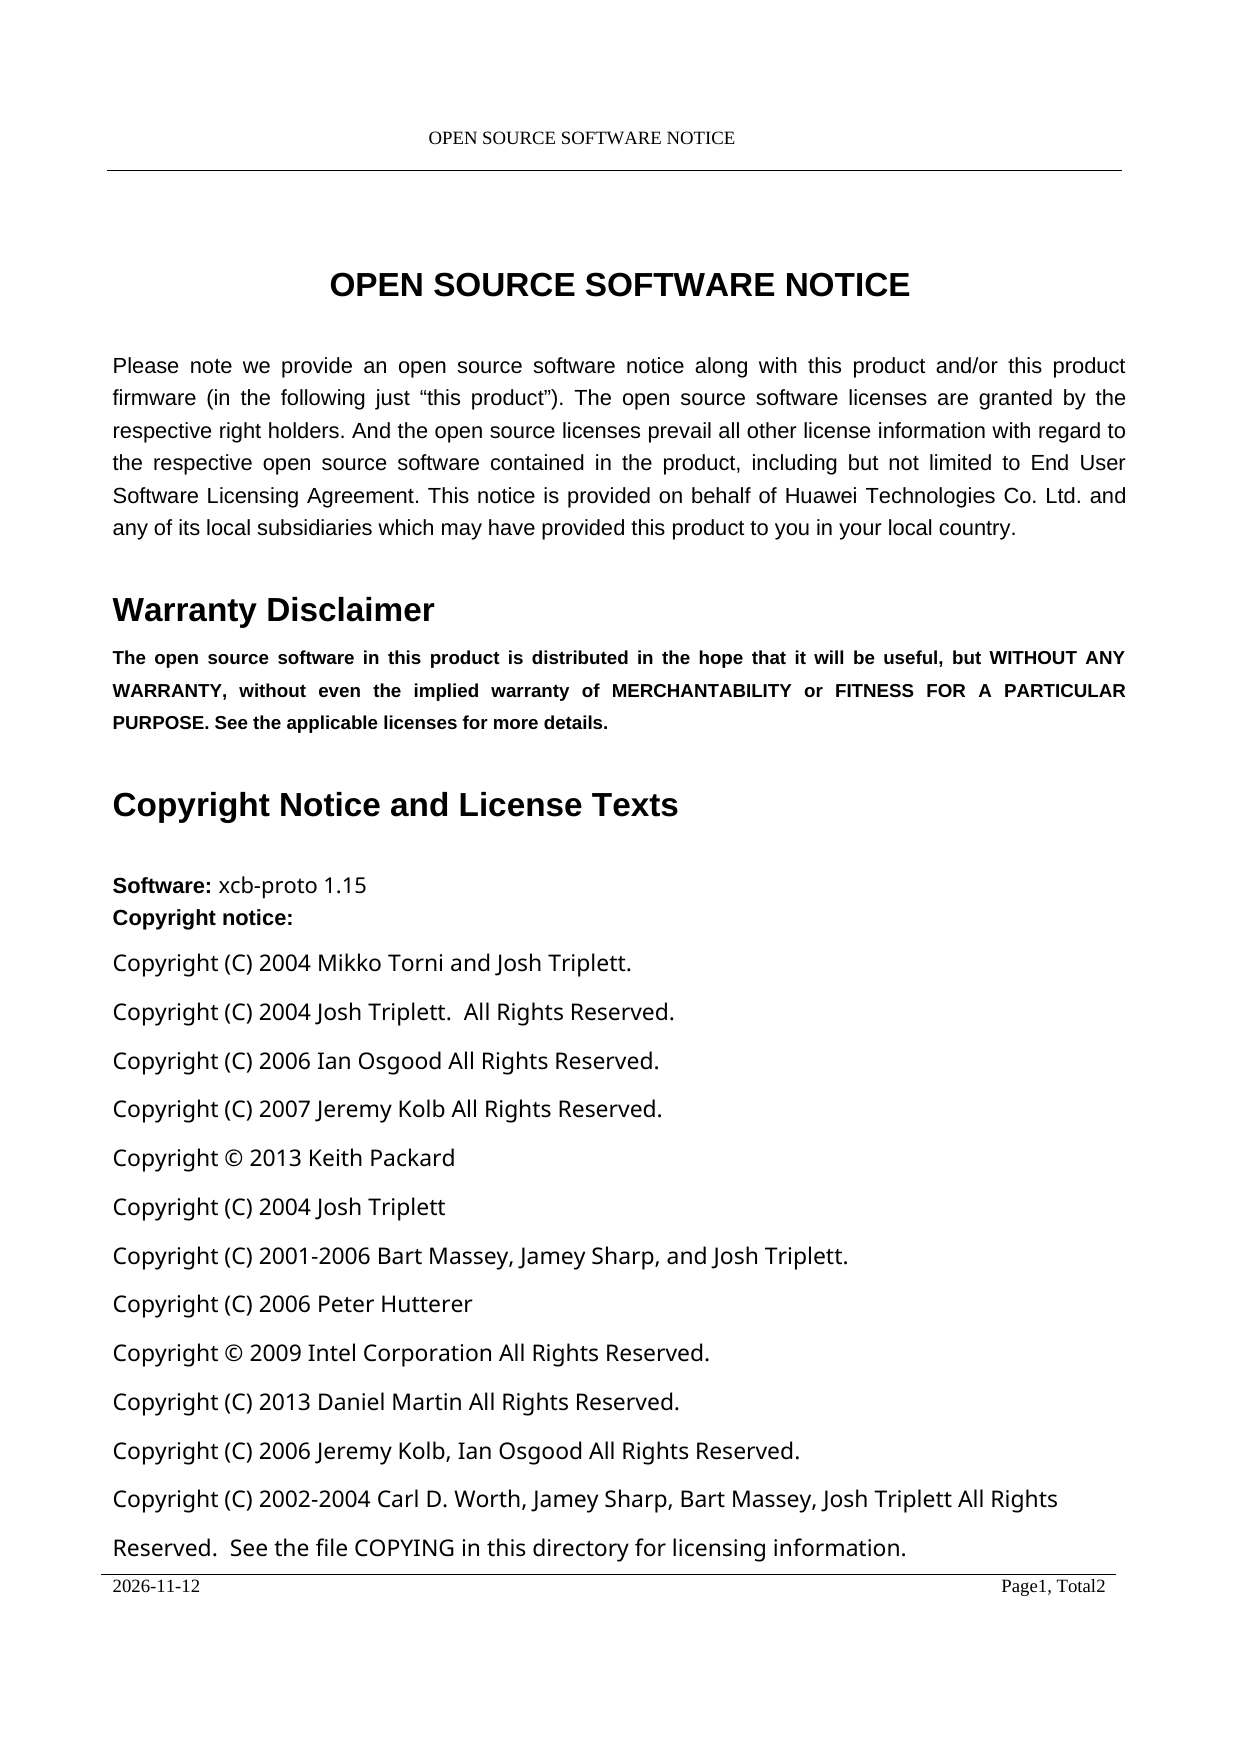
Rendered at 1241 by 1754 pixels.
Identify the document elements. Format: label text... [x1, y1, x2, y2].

text Copyright Notice and License Texts [112, 771, 1128, 836]
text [112, 947, 1128, 1564]
text Warranty Disclaimer [112, 576, 1128, 641]
text The open source software in this product is distributed in the hope that it will be useful, but WITHOUT ANY WARRANTY, without even the implied warranty of MERCHANTABILITY or FITNESS FOR A PARTICULAR PURPOSE. See the applicable licenses for more details. [112, 641, 1128, 739]
text Copyright notice: [112, 901, 1128, 934]
text OPEN SOURCE SOFTWARE NOTICE [112, 251, 1128, 316]
text Software: xcb-proto 1.15 [112, 869, 1128, 901]
text Please note we provide an open source software notice along with this product and/or this product firmware (in the following just “this product”). The open source software licenses are granted by the respective right holders. And the open source licenses prevail all other license information with regard to the respective open source software contained in the product, including but not limited to End User Software Licensing Agreement. This notice is provided on behalf of Huawei Technologies Co. Ltd. and any of its local subsidiaries which may have provided this product to you in your local country. [112, 349, 1128, 544]
